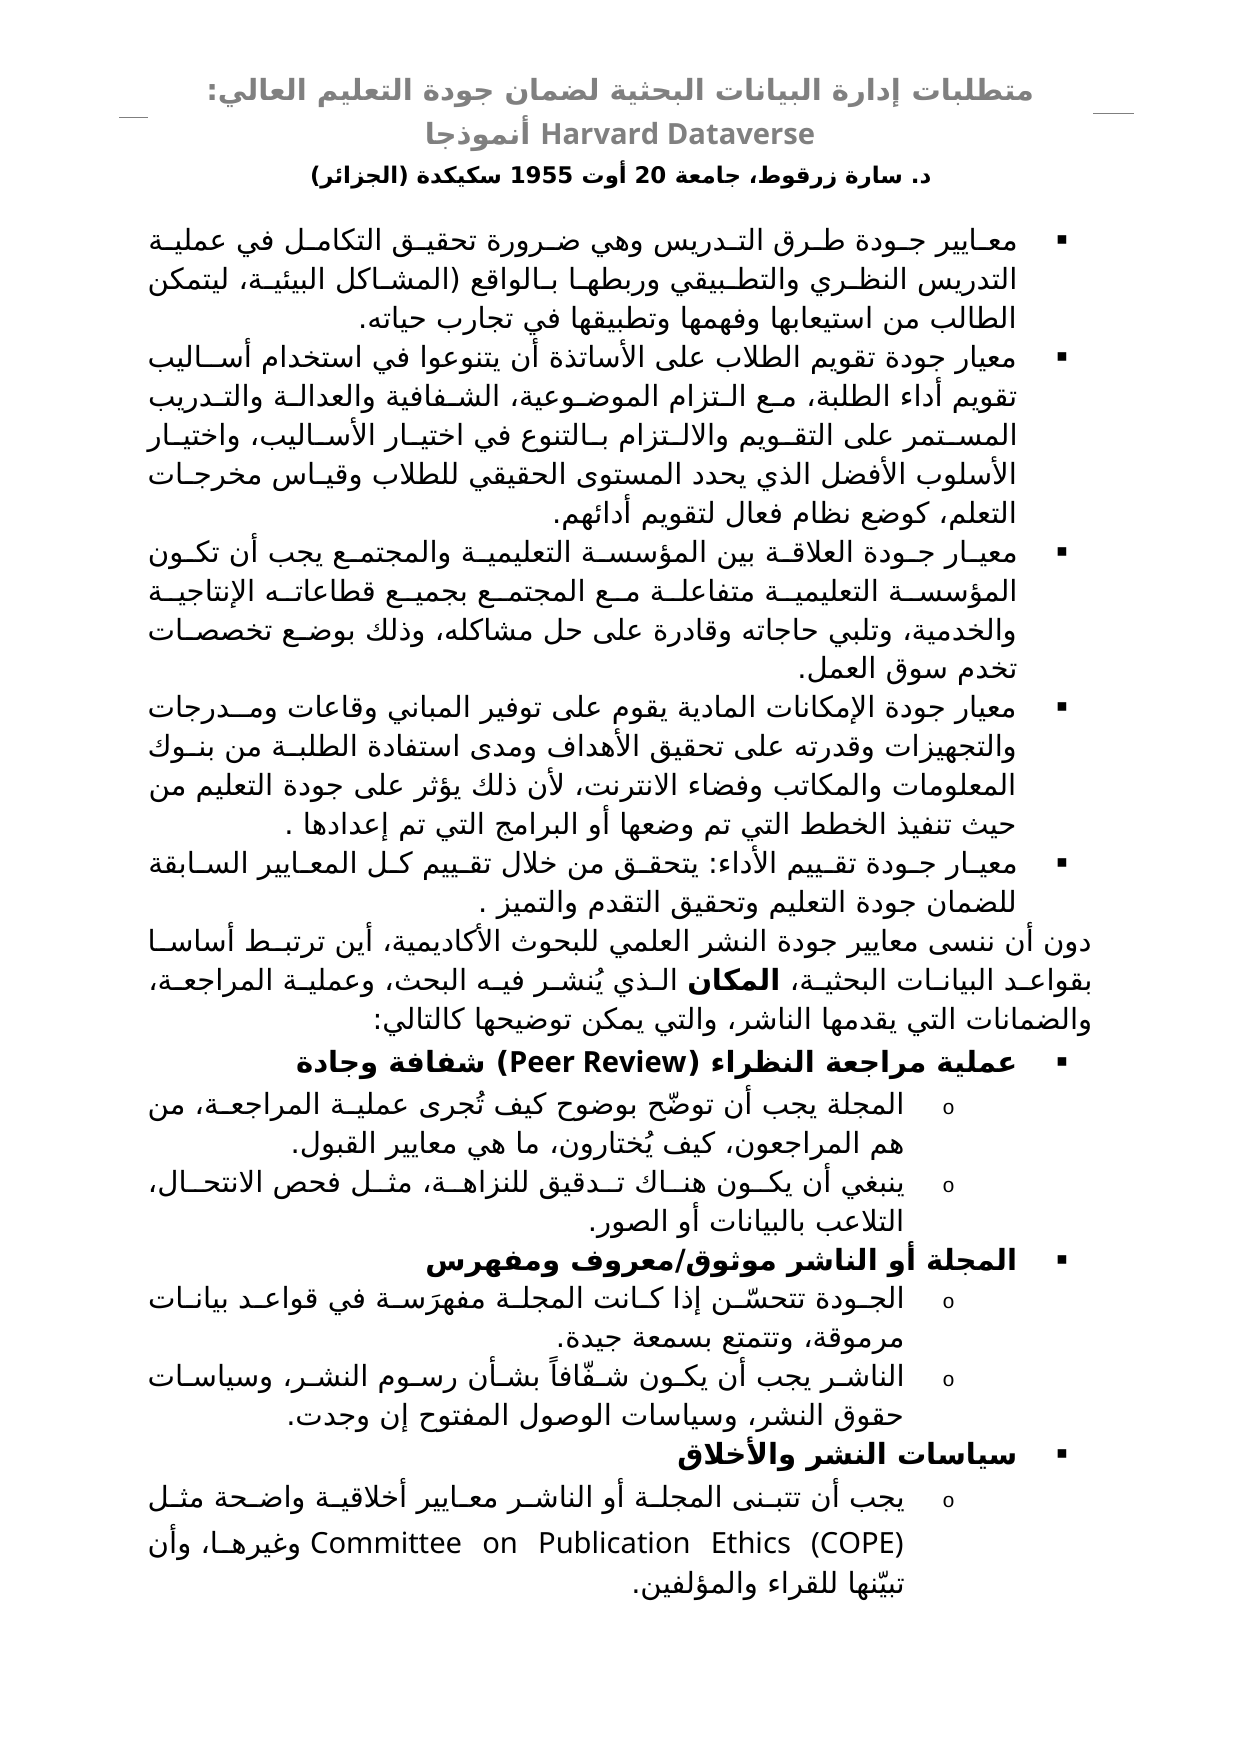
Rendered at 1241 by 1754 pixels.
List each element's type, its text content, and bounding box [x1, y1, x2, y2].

list معيار جودة العلاقة بين المؤسسة التعليمية والمجتمع يجب أن تكون المؤسسة التعليمية متفاعلة مع المجتمع بجميع قطاعاته الإنتاجية والخدمية، وتلبي حاجاته وقادرة على حل مشاكله، وذلك بوضع تخصصات تخدم سوق العمل. [148, 535, 1055, 686]
list المجلة يجب أن توضّح بوضوح كيف تُجرى عملية المراجعة، من هم المراجعون، كيف يُختارون، ما هي معايير القبول. [148, 1087, 942, 1160]
list ينبغي أن يكون هناك تدقيق للنزاهة، مثل فحص الانتحال، التلاعب بالبيانات أو الصور. [148, 1165, 942, 1238]
list معيار جودة الإمكانات المادية يقوم على توفير المباني وقاعات ومدرجات والتجهيزات وقدرته على تحقيق الأهداف ومدى استفادة الطلبة من بنوك المعلومات والمكاتب وفضاء الانترنت، لأن ذلك يؤثر على جودة التعليم من حيث تنفيذ الخطط التي تم وضعها أو البرامج التي تم إعدادها . [148, 691, 1055, 842]
list عملية مراجعة النظراء (Peer Review) شفافة وجادة [148, 1041, 1055, 1081]
list المجلة أو الناشر موثوق/معروف ومفهرس [148, 1243, 1055, 1277]
list الجودة تتحسّن إذا كانت المجلة مفهرَسة في قواعد بيانات مرموقة، وتتمتع بسمعة جيدة. [148, 1282, 942, 1355]
list معايير جودة طرق التدريس وهي ضرورة تحقيق التكامل في عملية التدريس النظري والتطبيقي وربطها بالواقع (المشاكل البيئية، ليتمكن الطالب من استيعابها وفهمها وتطبيقها في تجارب حياته. [148, 223, 1055, 335]
list معيار جودة تقييم الأداء: يتحقق من خلال تقييم كل المعايير السابقة للضمان جودة التعليم وتحقيق التقدم والتميز . [148, 847, 1055, 919]
list معيار جودة تقويم الطلاب على الأساتذة أن يتنوعوا في استخدام أساليب تقويم أداء الطلبة، مع التزام الموضوعية، الشفافية والعدالة والتدريب المستمر على التقويم والالتزام بالتنوع في اختيار الأساليب، واختيار الأسلوب الأفضل الذي يحدد المستوى الحقيقي للطلاب وقياس مخرجات التعلم، كوضع نظام فعال لتقويم أدائهم. [148, 340, 1055, 530]
text دون أن ننسى معايير جودة النشر العلمي للبحوث الأكاديمية، أين ترتبط أساسا بقواعد البيانات البحثية، المكان الذي يُنشر فيه البحث، وعملية المراجعة، والضمانات التي يقدمها الناشر، والتي يمكن توضيحها كالتالي: [148, 924, 1093, 1036]
list سياسات النشر والأخلاق [148, 1438, 1055, 1472]
list الناشر يجب أن يكون شفّافاً بشأن رسوم النشر، وسياسات حقوق النشر، وسياسات الوصول المفتوح إن وجدت. [148, 1360, 942, 1433]
list يجب أن تتبنى المجلة أو الناشر معايير أخلاقية واضحة مثل Committee on Publication Ethics (COPE) وغيرها، وأن تبيّنها للقراء والمؤلفين. [148, 1477, 942, 1601]
